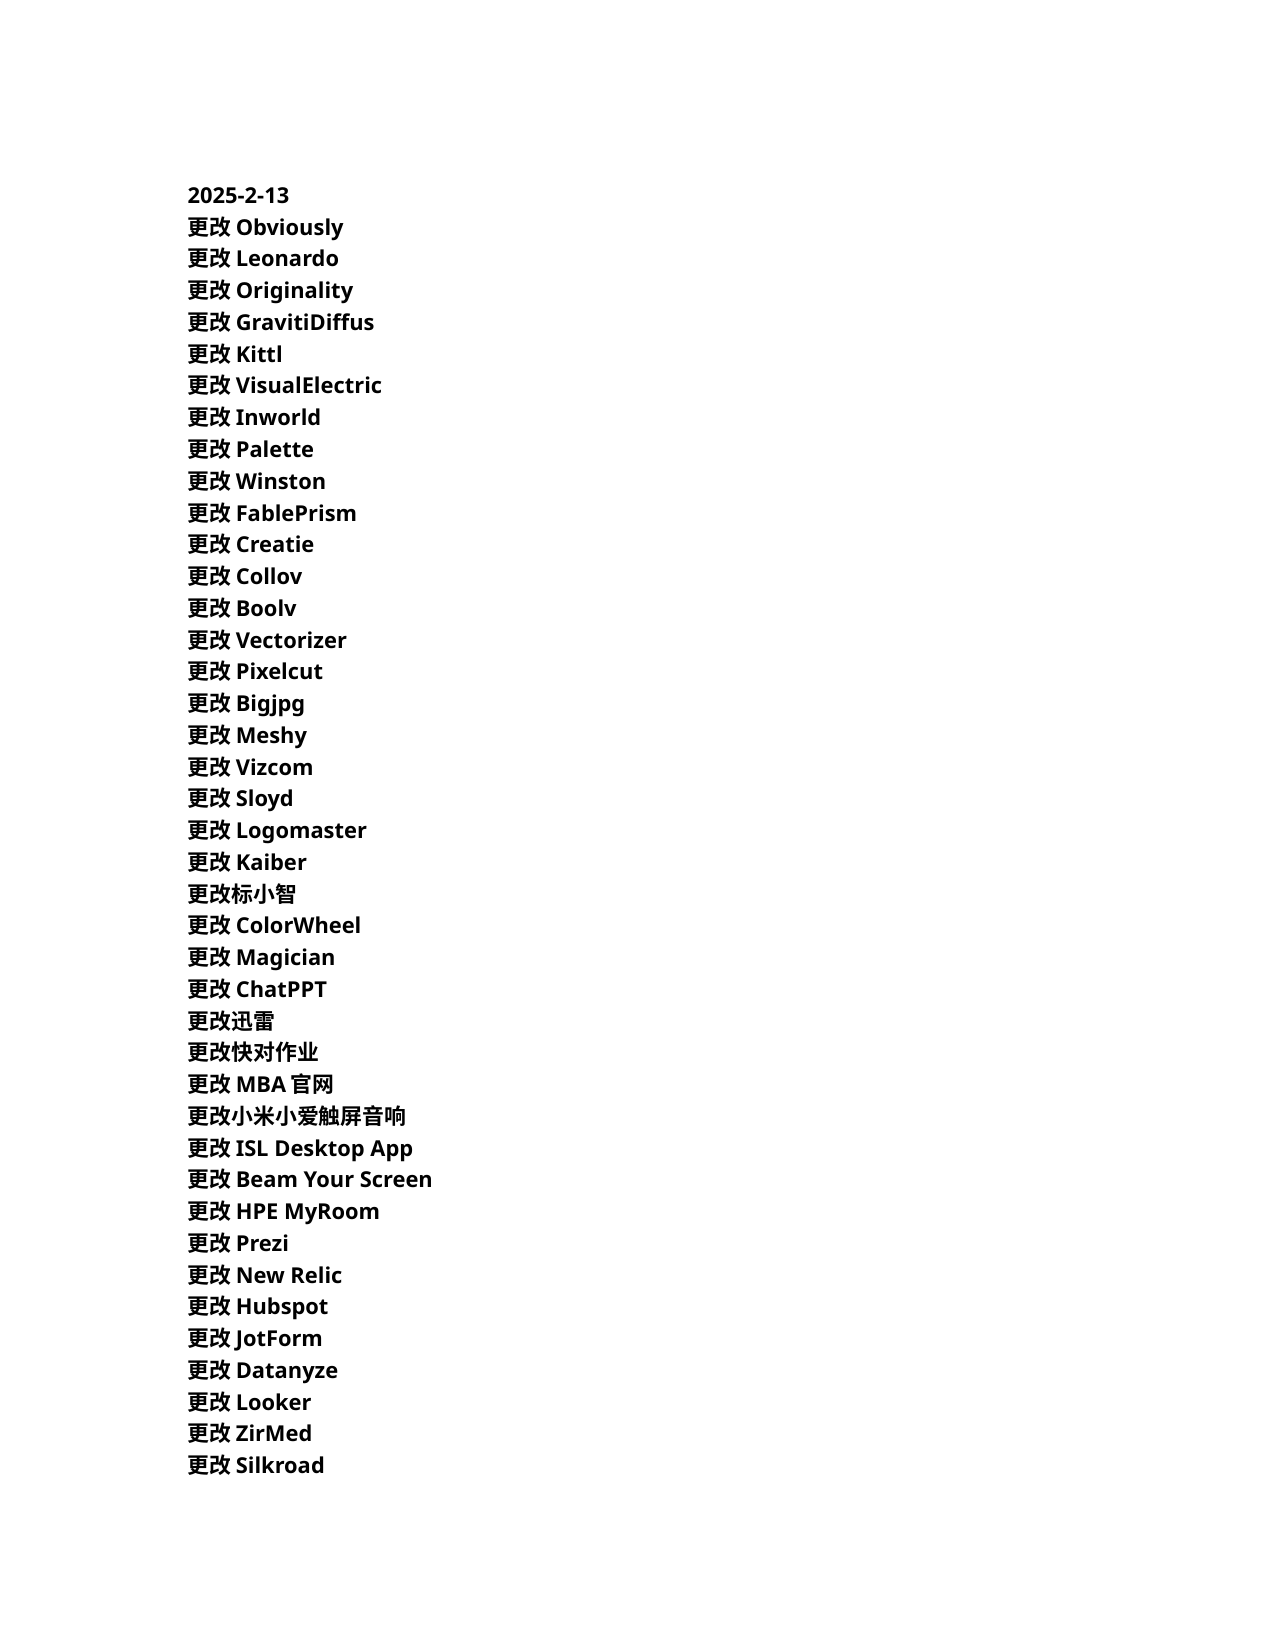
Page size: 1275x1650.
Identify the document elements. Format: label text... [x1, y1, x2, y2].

text 更改HPE MyRoom [187, 1194, 1087, 1226]
text 更改VisualElectric [187, 368, 1087, 400]
text 更改Collov [187, 559, 1087, 591]
text 更改Silkroad [187, 1448, 1087, 1480]
text 更改Boolv [187, 591, 1087, 623]
text 更改Looker [187, 1385, 1087, 1416]
text 更改Meshy [187, 718, 1087, 750]
text 更改ISL Desktop App [187, 1131, 1087, 1162]
text 2025-2-13 [187, 180, 1087, 209]
text 更改Prezi [187, 1226, 1087, 1258]
text 更改Pixelcut [187, 654, 1087, 686]
text 更改FablePrism [187, 496, 1087, 527]
text 更改Creatie [187, 527, 1087, 559]
text 更改标小智 [187, 877, 1087, 908]
text 更改ColorWheel [187, 908, 1087, 940]
text 更改GravitiDiffus [187, 305, 1087, 337]
text 更改Kaiber [187, 845, 1087, 877]
text 更改Palette [187, 432, 1087, 464]
text 更改ChatPPT [187, 972, 1087, 1004]
text 更改Datanyze [187, 1353, 1087, 1385]
text 更改Logomaster [187, 813, 1087, 845]
text 更改Hubspot [187, 1289, 1087, 1321]
text 更改Sloyd [187, 781, 1087, 813]
text 更改Bigjpg [187, 686, 1087, 718]
text 更改Obviously [187, 209, 1087, 241]
text 更改Vectorizer [187, 623, 1087, 654]
text 更改Vizcom [187, 750, 1087, 781]
text 更改Beam Your Screen [187, 1162, 1087, 1194]
text 更改Leonardo [187, 241, 1087, 273]
text 更改小米小爱触屏音响 [187, 1099, 1087, 1131]
text 更改Magician [187, 940, 1087, 972]
text 更改Inworld [187, 400, 1087, 432]
text 更改New Relic [187, 1258, 1087, 1289]
text 更改ZirMed [187, 1416, 1087, 1448]
text 更改Originality [187, 273, 1087, 305]
text 更改JotForm [187, 1321, 1087, 1353]
text 更改MBA官网 [187, 1067, 1087, 1099]
text 更改快对作业 [187, 1035, 1087, 1067]
text 更改迅雷 [187, 1004, 1087, 1035]
text 更改Kittl [187, 337, 1087, 368]
text 更改Winston [187, 464, 1087, 496]
